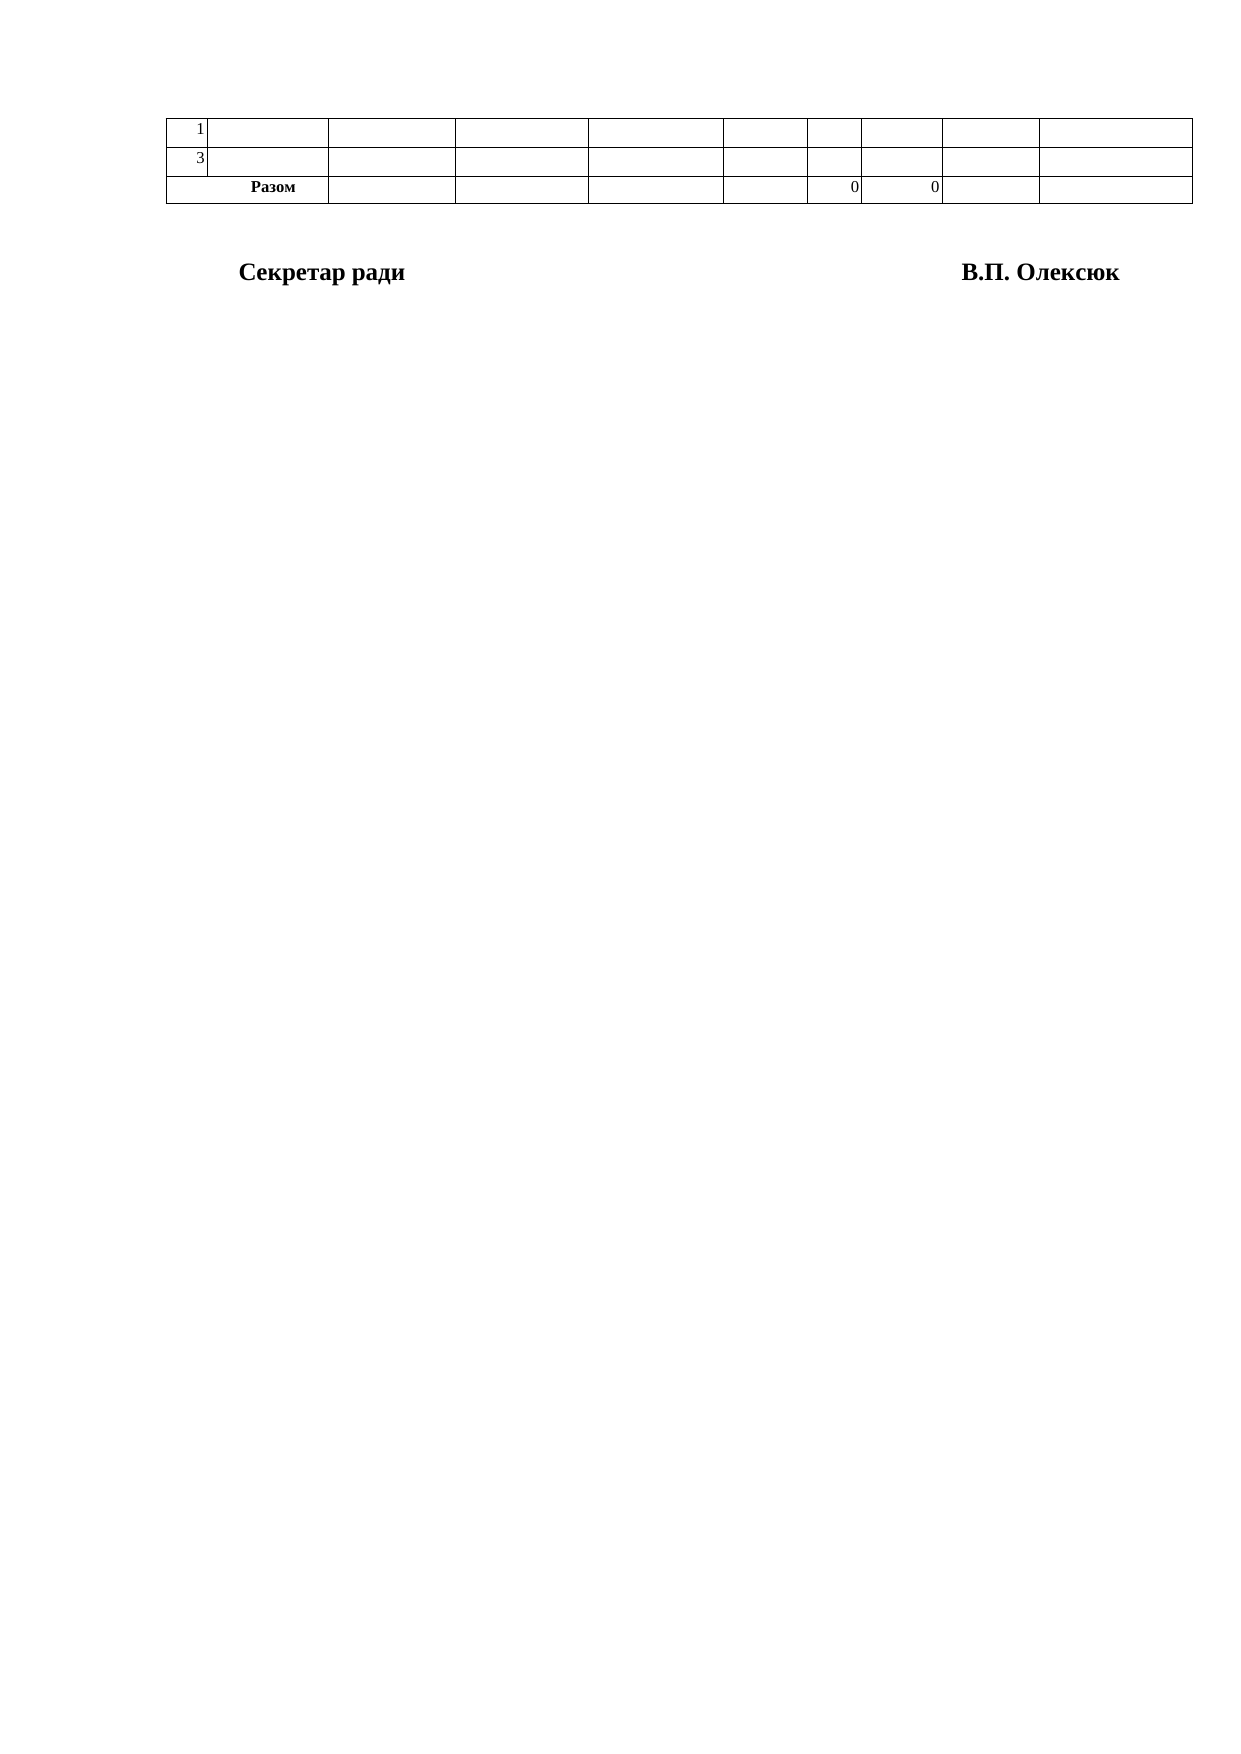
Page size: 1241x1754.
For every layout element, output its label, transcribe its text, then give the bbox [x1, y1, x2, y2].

table_cell Разом [167, 177, 328, 203]
table_cell [329, 119, 455, 147]
table_cell 3 [167, 148, 207, 176]
table_cell [1040, 177, 1192, 203]
table_cell [943, 177, 1039, 203]
table_cell [589, 119, 723, 147]
table_cell [808, 148, 861, 176]
table_cell [862, 119, 942, 147]
table_cell [208, 119, 328, 147]
table_cell [589, 148, 723, 176]
table_cell [329, 177, 455, 203]
table_cell [208, 148, 328, 176]
table_cell [589, 177, 723, 203]
table_cell 1 [167, 119, 207, 147]
table_cell [456, 177, 588, 203]
table_cell [943, 148, 1039, 176]
table_cell [329, 148, 455, 176]
table_cell [456, 148, 588, 176]
table_cell 0 [808, 177, 861, 203]
table_cell 0 [862, 177, 942, 203]
table_cell [943, 119, 1039, 147]
table_cell [724, 119, 807, 147]
table_cell [808, 119, 861, 147]
table_cell [724, 148, 807, 176]
table_cell [724, 177, 807, 203]
text Секретар ради В.П. Олексюк [177, 257, 1181, 285]
table_cell [862, 148, 942, 176]
table_cell [1040, 119, 1192, 147]
table_cell [1040, 148, 1192, 176]
table_cell [456, 119, 588, 147]
